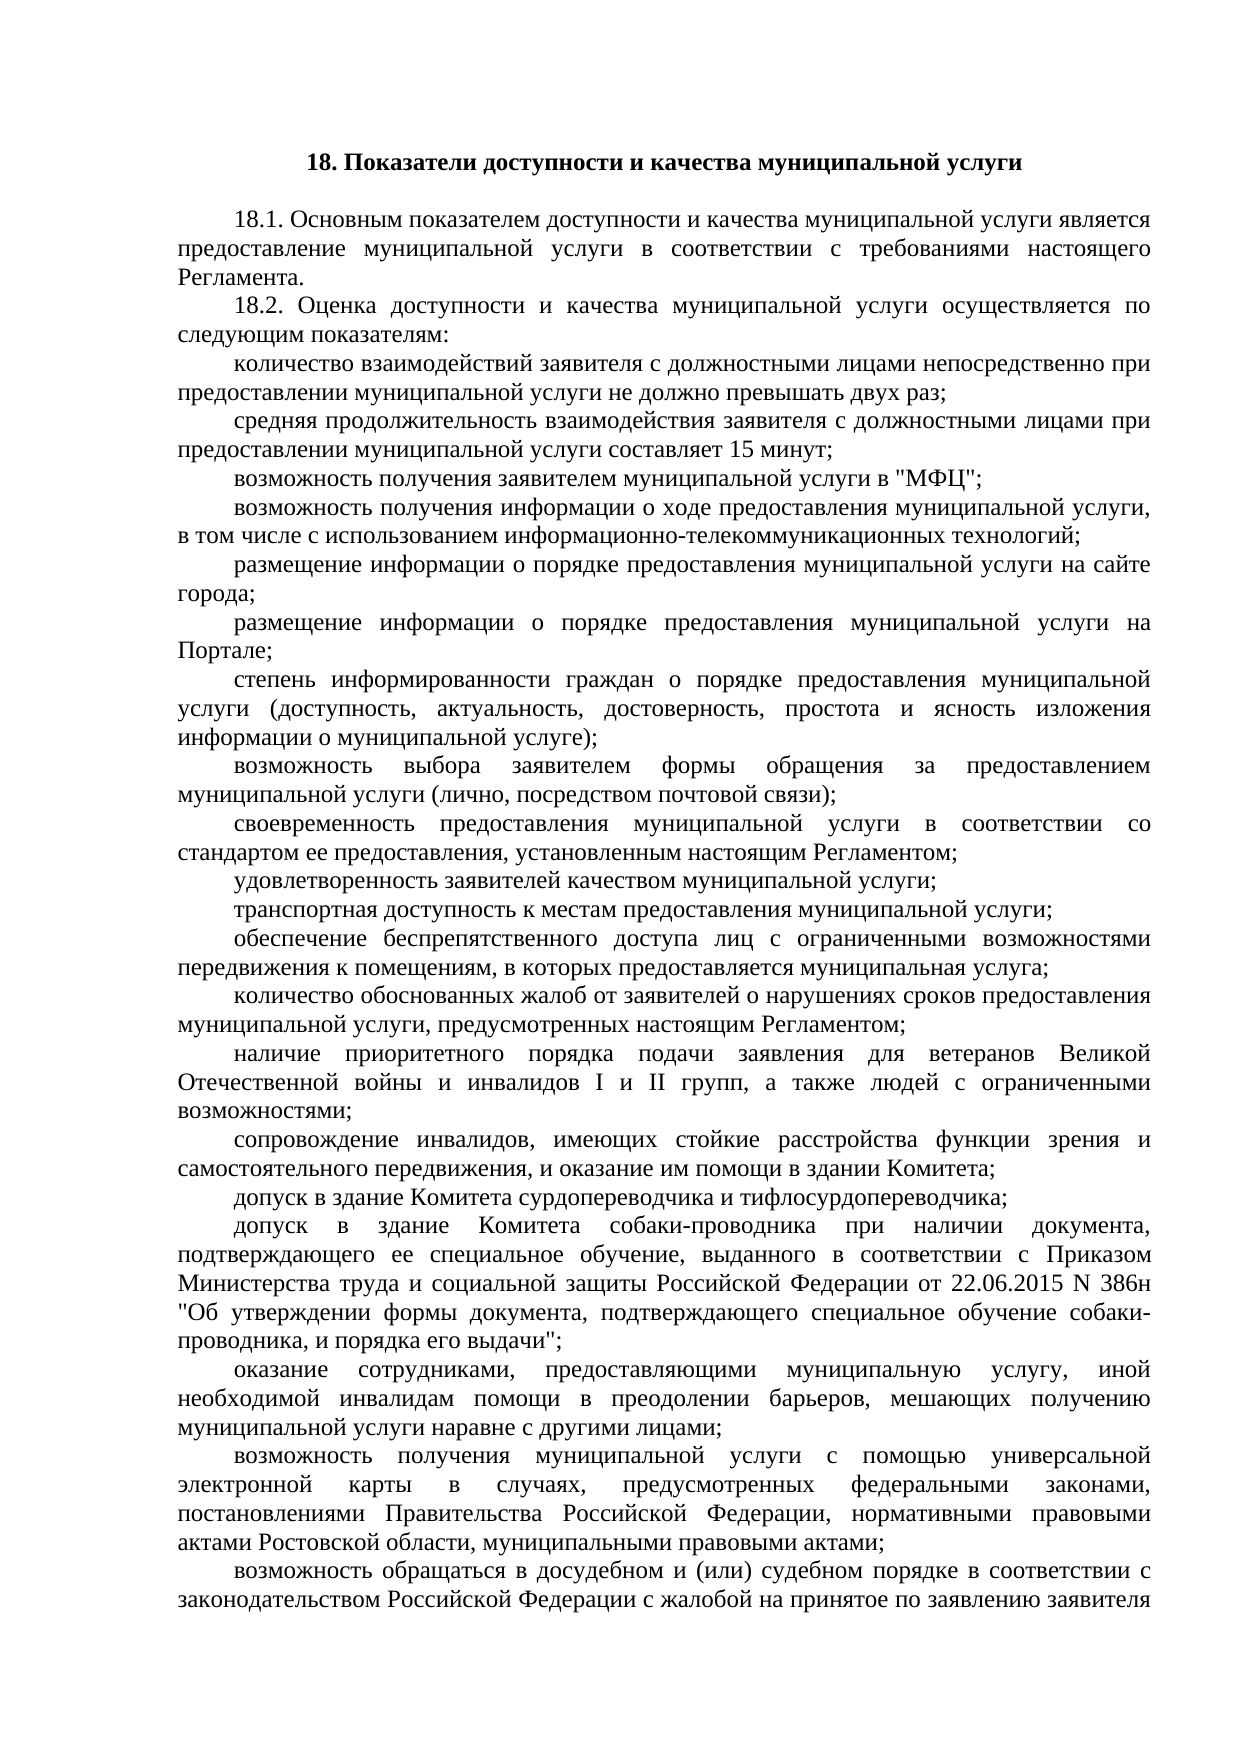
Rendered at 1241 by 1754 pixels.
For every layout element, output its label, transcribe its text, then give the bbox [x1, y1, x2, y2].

text количество обоснованных жалоб от заявителей о нарушениях сроков предоставления муниципальной услуги, предусмотренных настоящим Регламентом; [177, 981, 1152, 1038]
text наличие приоритетного порядка подачи заявления для ветеранов Великой Отечественной войны и инвалидов I и II групп, а также людей с ограниченными возможностями; [177, 1038, 1152, 1124]
text сопровождение инвалидов, имеющих стойкие расстройства функции зрения и самостоятельного передвижения, и оказание им помощи в здании Комитета; [177, 1124, 1152, 1182]
title 18. Показатели доступности и качества муниципальной услуги [177, 147, 1152, 176]
text количество взаимодействий заявителя с должностными лицами непосредственно при предоставлении муниципальной услуги не должно превышать двух раз; [177, 348, 1152, 406]
text возможность получения муниципальной услуги с помощью универсальной электронной карты в случаях, предусмотренных федеральными законами, постановлениями Правительства Российской Федерации, нормативными правовыми актами Ростовской области, муниципальными правовыми актами; [177, 1441, 1152, 1556]
text возможность получения информации о ходе предоставления муниципальной услуги, в том числе с использованием информационно-телекоммуникационных технологий; [177, 492, 1152, 549]
text 18.1. Основным показателем доступности и качества муниципальной услуги является предоставление муниципальной услуги в соответствии с требованиями настоящего Регламента. [177, 204, 1152, 291]
text размещение информации о порядке предоставления муниципальной услуги на Портале; [177, 607, 1152, 664]
text степень информированности граждан о порядке предоставления муниципальной услуги (доступность, актуальность, достоверность, простота и ясность изложения информации о муниципальной услуге); [177, 664, 1152, 751]
text удовлетворенность заявителей качеством муниципальной услуги; [177, 866, 1152, 894]
text транспортная доступность к местам предоставления муниципальной услуги; [177, 894, 1152, 923]
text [177, 1556, 1152, 1613]
text 18.2. Оценка доступности и качества муниципальной услуги осуществляется по следующим показателям: [177, 291, 1152, 348]
text возможность получения заявителем муниципальной услуги в "МФЦ"; [177, 463, 1152, 492]
text оказание сотрудниками, предоставляющими муниципальную услугу, иной необходимой инвалидам помощи в преодолении барьеров, мешающих получению муниципальной услуги наравне с другими лицами; [177, 1354, 1152, 1441]
text обеспечение беспрепятственного доступа лиц с ограниченными возможностями передвижения к помещениям, в которых предоставляется муниципальная услуга; [177, 923, 1152, 981]
text размещение информации о порядке предоставления муниципальной услуги на сайте города; [177, 549, 1152, 607]
text допуск в здание Комитета сурдопереводчика и тифлосурдопереводчика; [177, 1182, 1152, 1211]
text возможность выбора заявителем формы обращения за предоставлением муниципальной услуги (лично, посредством почтовой связи); [177, 751, 1152, 808]
text средняя продолжительность взаимодействия заявителя с должностными лицами при предоставлении муниципальной услуги составляет 15 минут; [177, 406, 1152, 463]
text своевременность предоставления муниципальной услуги в соответствии со стандартом ее предоставления, установленным настоящим Регламентом; [177, 808, 1152, 866]
text допуск в здание Комитета собаки-проводника при наличии документа, подтверждающего ее специальное обучение, выданного в соответствии с Приказом Министерства труда и социальной защиты Российской Федерации от 22.06.2015 N 386н "Об утверждении формы документа, подтверждающего специальное обучение собаки-проводника, и порядка его выдачи"; [177, 1211, 1152, 1354]
